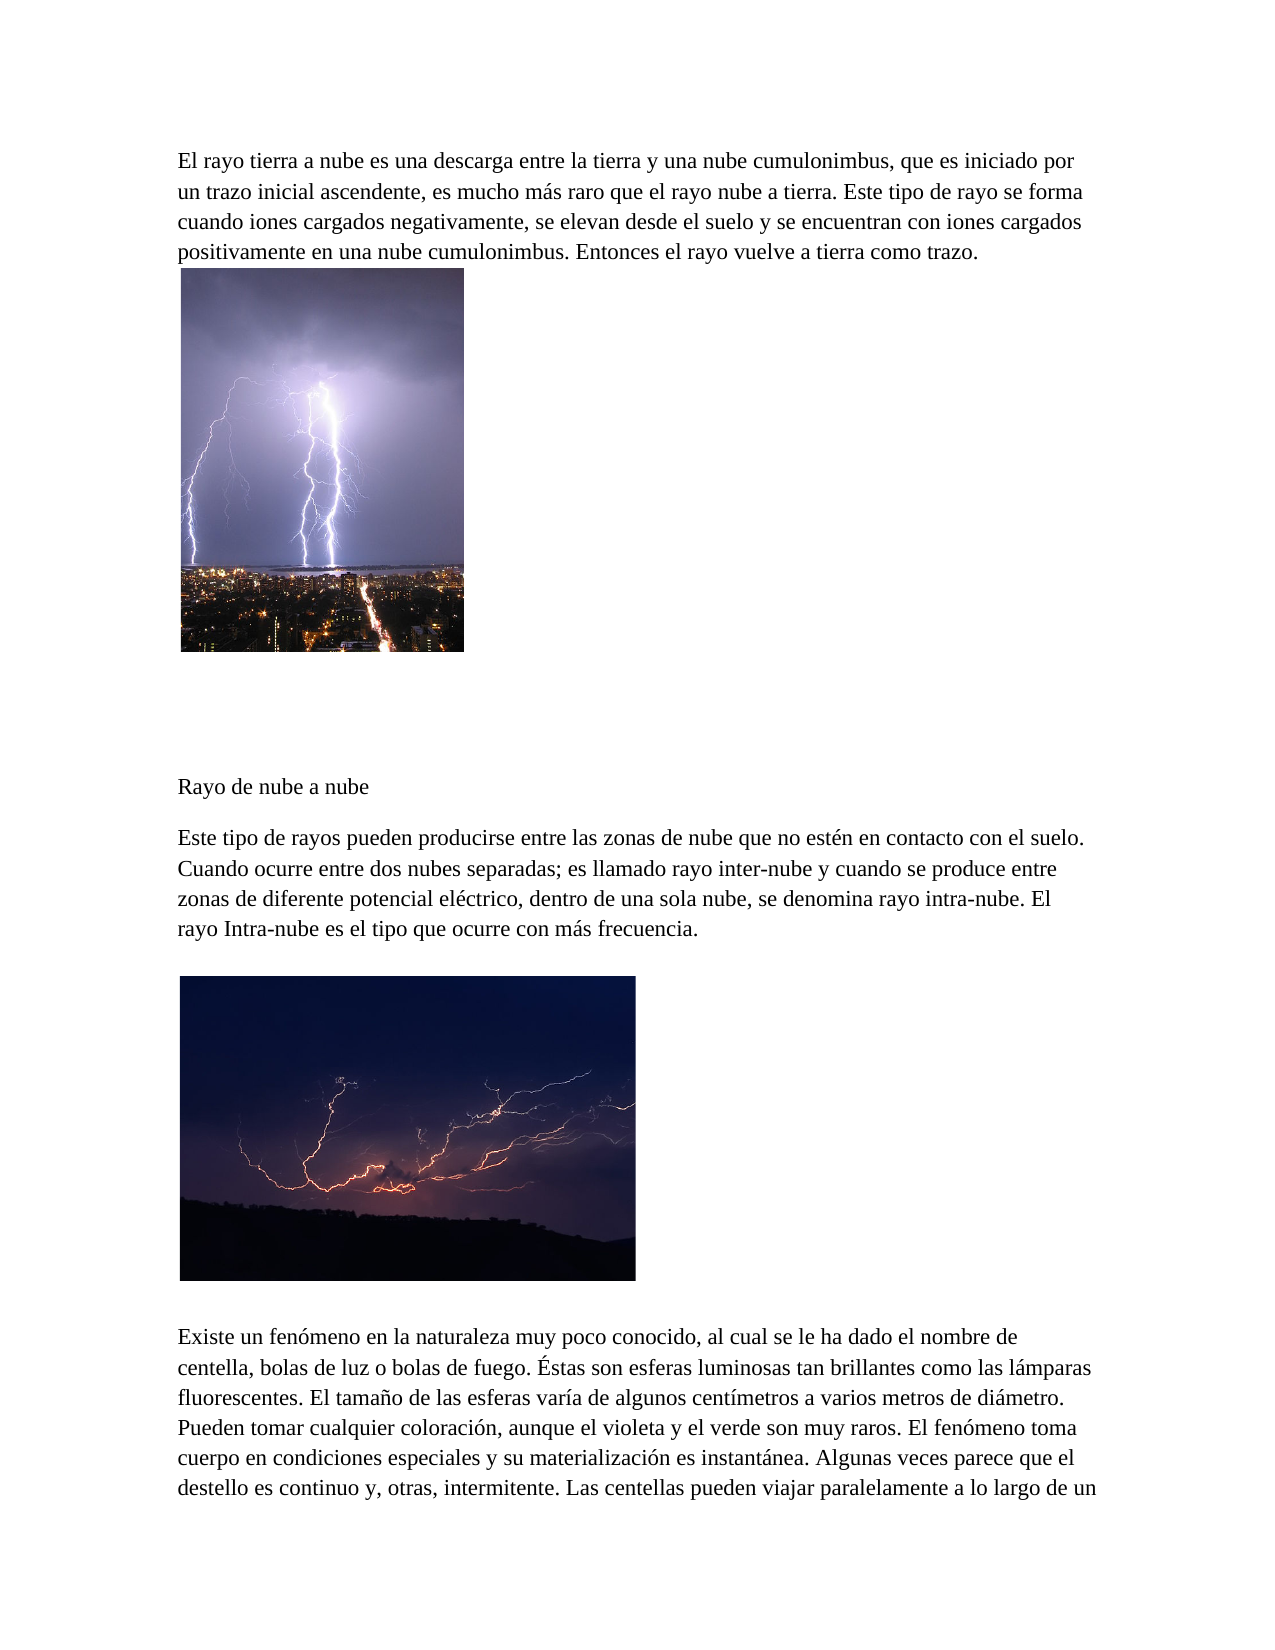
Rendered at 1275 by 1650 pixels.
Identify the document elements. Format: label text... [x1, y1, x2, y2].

text El rayo tierra a nube es una descarga entre la tierra y una nube cumulonimbus, que es iniciado por un trazo inicial ascendente, es mucho más raro que el rayo nube a tierra. Este tipo de rayo se forma cuando iones cargados negativamente, se elevan desde el suelo y se encuentran con iones cargados positivamente en una nube cumulonimbus. Entonces el rayo vuelve a tierra como trazo. [177, 148, 1098, 264]
picture [179, 268, 464, 650]
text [177, 1323, 1098, 1501]
picture [179, 976, 636, 1281]
text Rayo de nube a nube [177, 773, 1098, 800]
text Este tipo de rayos pueden producirse entre las zonas de nube que no estén en contacto con el suelo. Cuando ocurre entre dos nubes separadas; es llamado rayo inter-nube y cuando se produce entre zonas de diferente potencial eléctrico, dentro de una sola nube, se denomina rayo intra-nube. El rayo Intra-nube es el tipo que ocurre con más frecuencia. [177, 824, 1098, 941]
